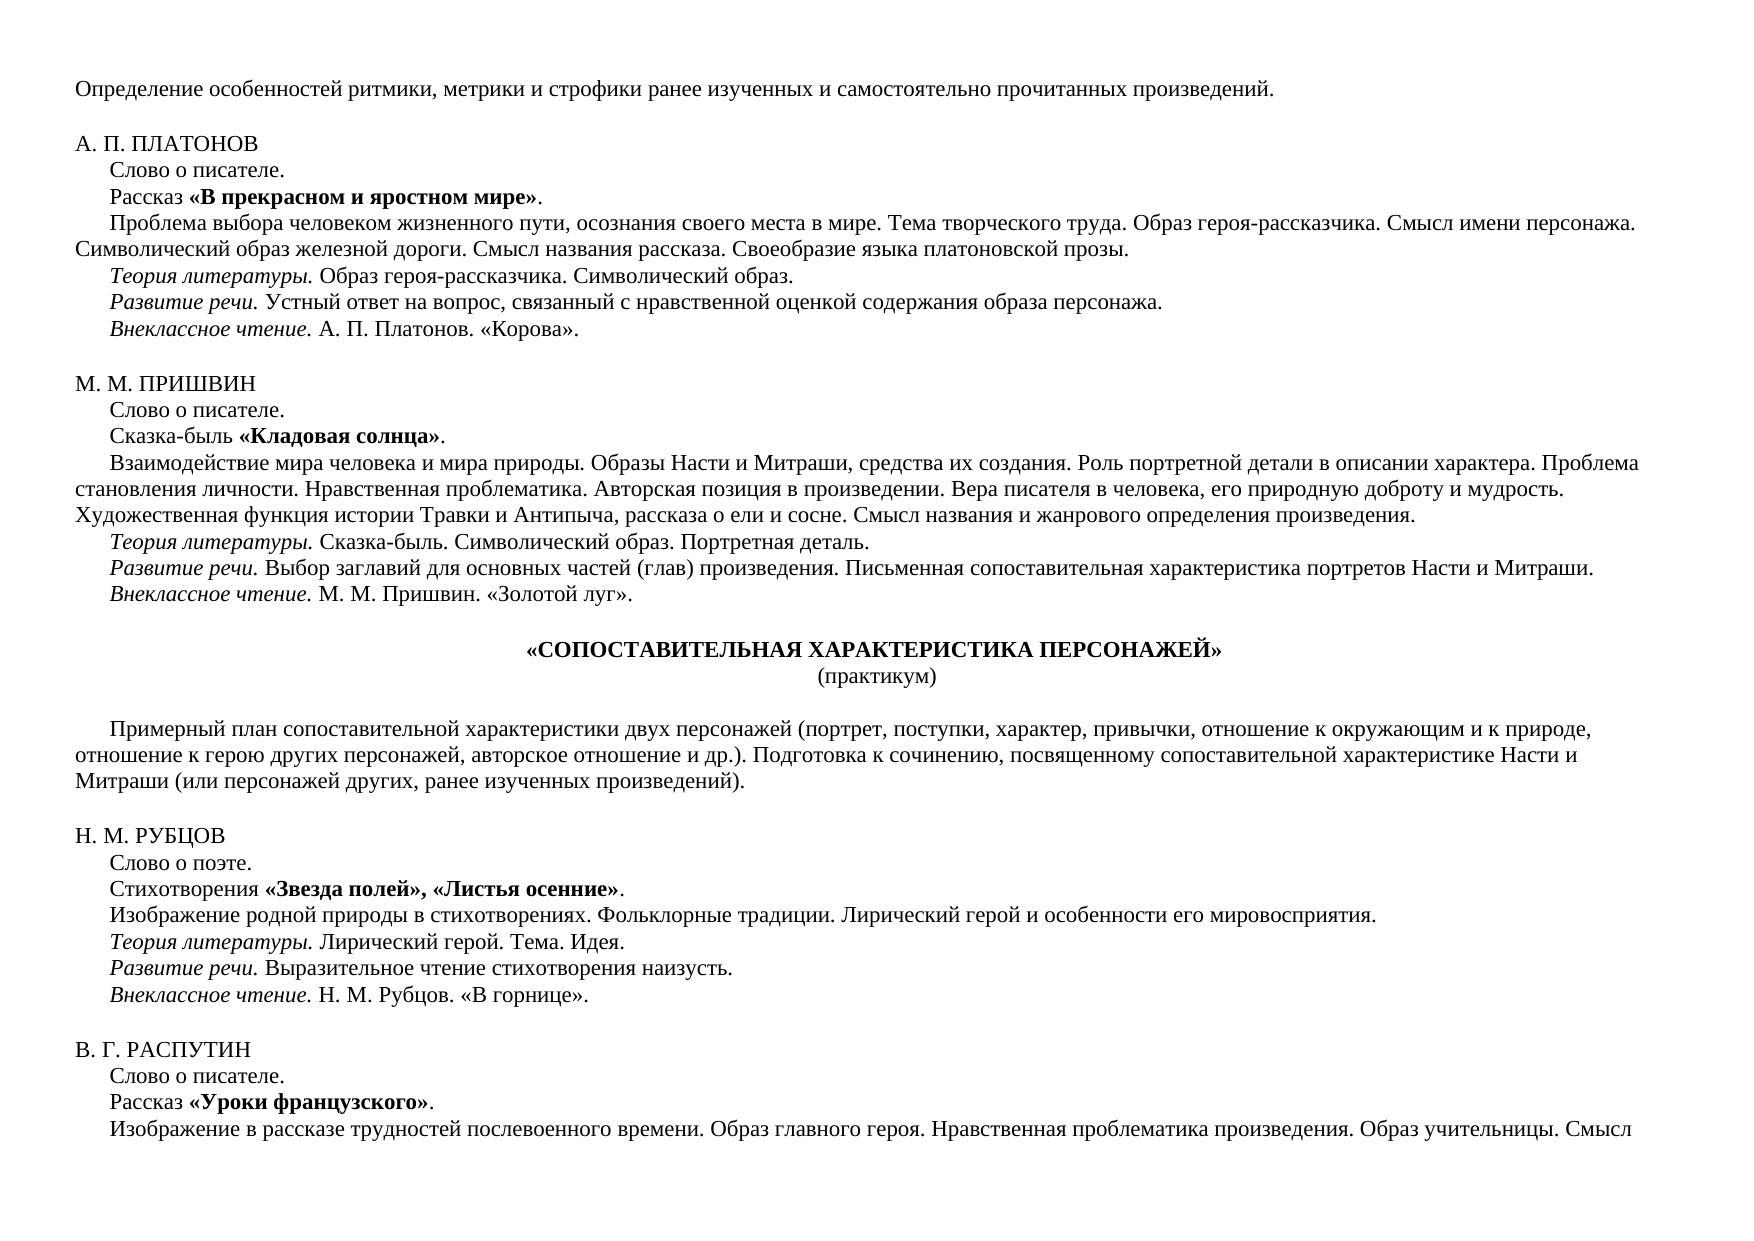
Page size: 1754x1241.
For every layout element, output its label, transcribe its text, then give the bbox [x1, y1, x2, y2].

text Слово о поэте. Стихотворения «Звезда полей», «Листья осенние». Изображение родной природы в стихотворениях. Фольклорные традиции. Лирический герой и особенности его мировосприятия. Теория литературы. Лирический герой. Тема. Идея. Развитие речи. Выразительное чтение стихотворения наизусть. Внеклассное чтение. Н. М. Рубцов. «В горнице». [75, 849, 1679, 1036]
text В. Г. РАСПУТИН [75, 1036, 1679, 1062]
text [75, 1062, 1679, 1141]
text А. П. ПЛАТОНОВ [75, 130, 1679, 156]
text «СОПОСТАВИТЕЛЬНАЯ ХАРАКТЕРИСТИКА ПЕРСОНАЖЕЙ» (практикум) [75, 636, 1679, 688]
text Слово о писателе. Рассказ «В прекрасном и яростном мире». Проблема выбора человеком жизненного пути, осознания своего места в мире. Тема творческого труда. Образ героя-рассказчика. Смысл имени персонажа. Символический образ железной дороги. Смысл названия рассказа. Своеобразие языка платоновской прозы. Теория литературы. Образ героя-рассказчика. Символический образ. Развитие речи. Устный ответ на вопрос, связанный с нравственной оценкой содержания образа персонажа. Внеклассное чтение. А. П. Платонов. «Корова». [75, 156, 1679, 370]
text Примерный план сопоставительной характеристики двух персонажей (портрет, поступки, характер, привычки, отношение к окружающим и к природе, отношение к герою других персонажей, авторское отношение и др.). Подготовка к сочинению, посвященному сопоставительной характеристике Насти и Митраши (или персонажей других, ранее изученных произведений). [75, 688, 1679, 822]
text М. М. ПРИШВИН [75, 370, 1679, 396]
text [75, 75, 1679, 130]
text Слово о писателе. Сказка-быль «Кладовая солнца». Взаимодействие мира человека и мира природы. Образы Насти и Митраши, средства их создания. Роль портретной детали в описании характера. Проблема становления личности. Нравственная проблематика. Авторская позиция в произведении. Вера писателя в человека, его природную доброту и мудрость. Художественная функция истории Травки и Антипыча, рассказа о ели и сосне. Смысл названия и жанрового определения произведения. Теория литературы. Сказка-быль. Символический образ. Портретная деталь. Развитие речи. Выбор заглавий для основных частей (глав) произведения. Письменная сопоставительная характеристика портретов Насти и Митраши. Внеклассное чтение. М. М. Пришвин. «Золотой луг». [75, 396, 1679, 636]
text Н. М. РУБЦОВ [75, 822, 1679, 849]
